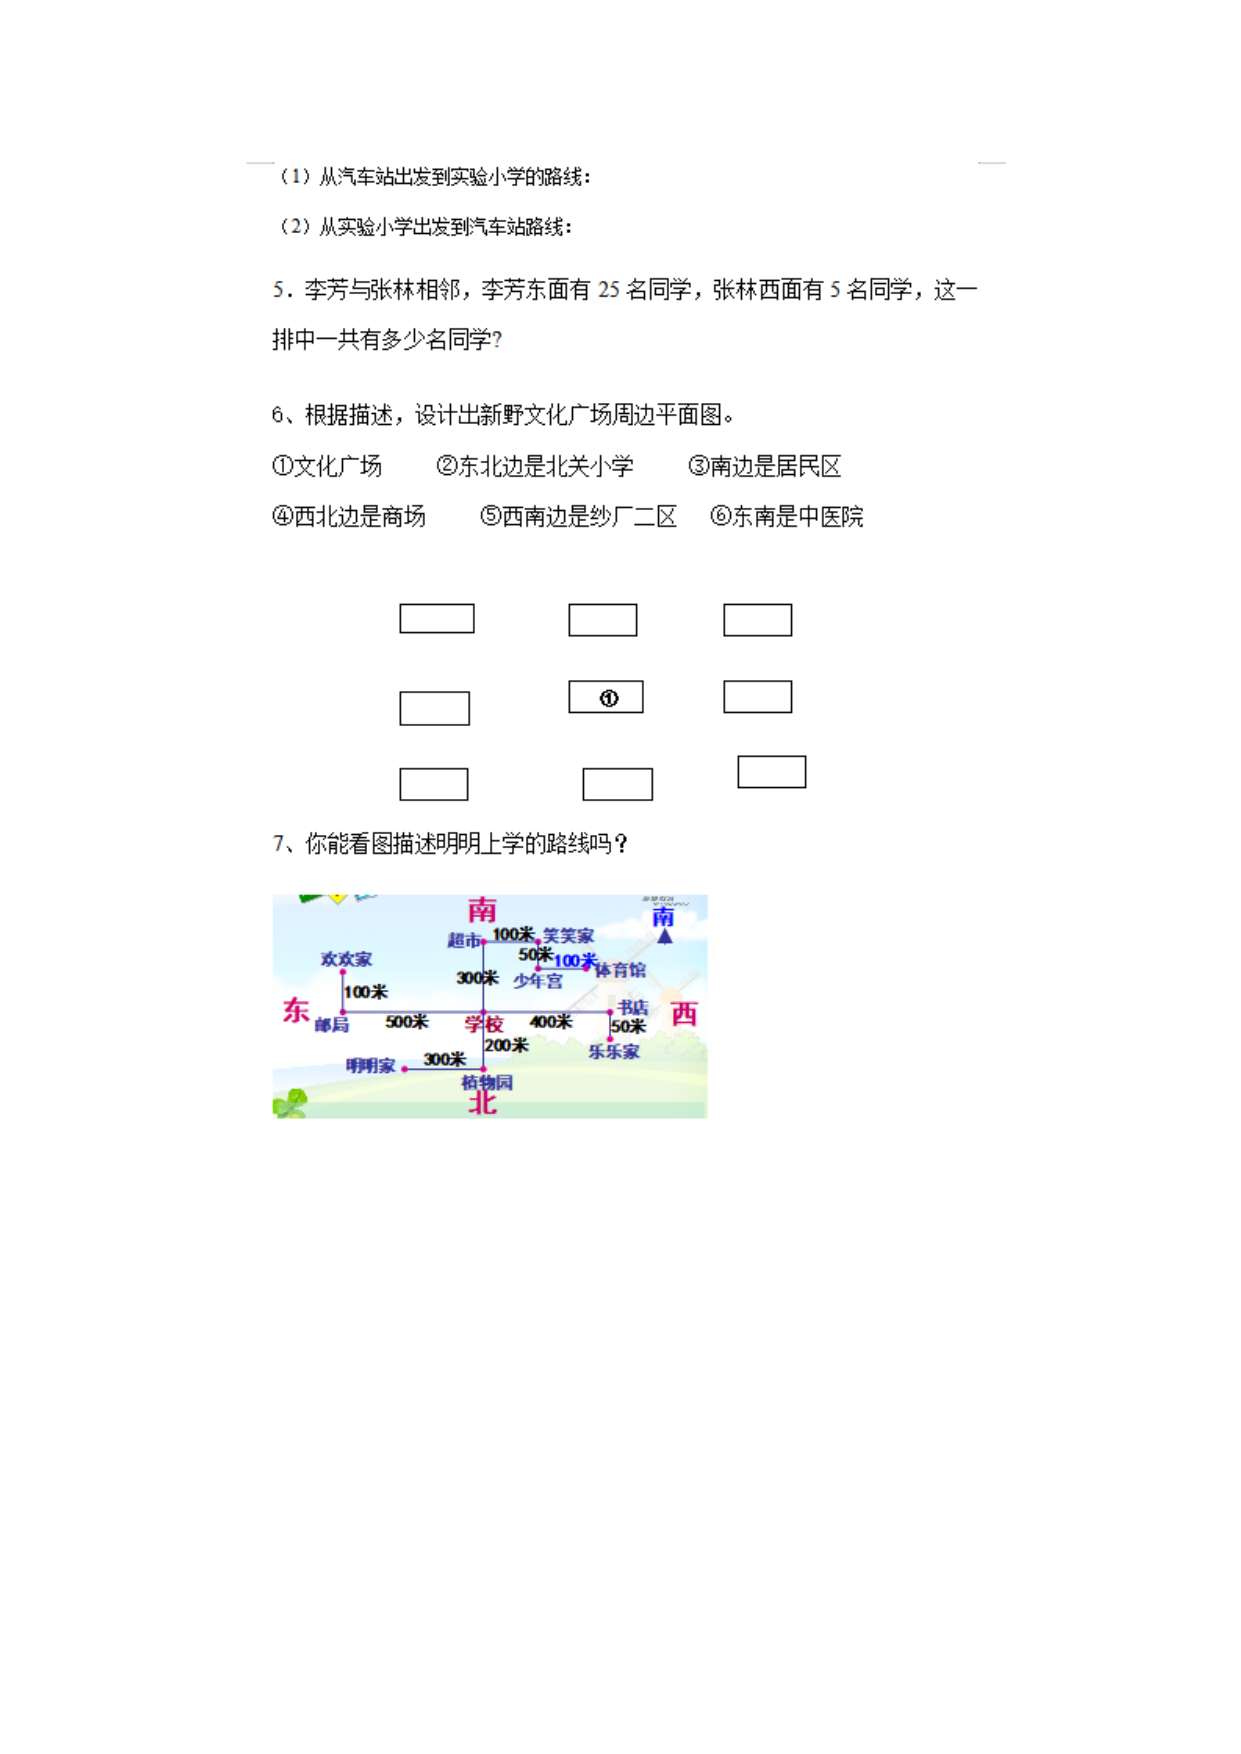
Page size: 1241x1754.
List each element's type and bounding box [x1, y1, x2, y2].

picture [234, 162, 1007, 1158]
